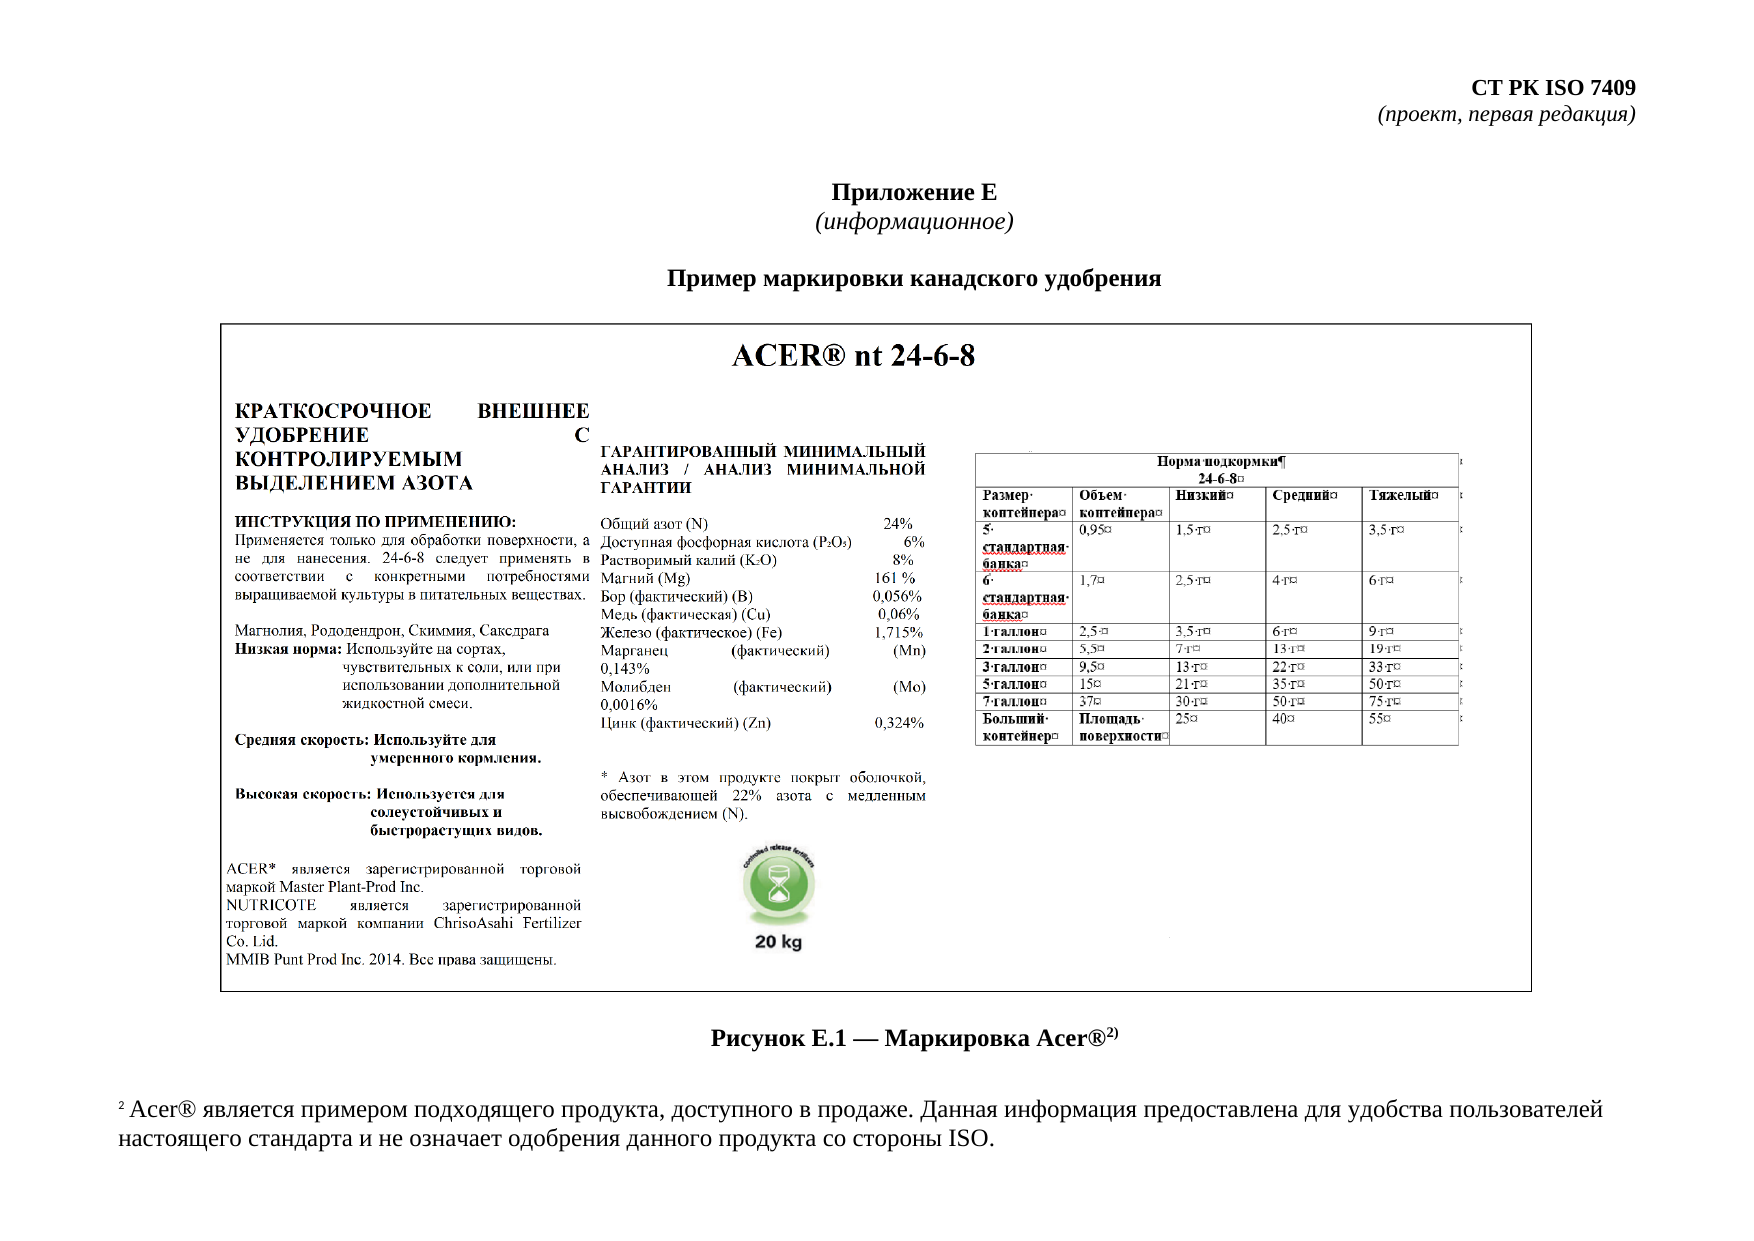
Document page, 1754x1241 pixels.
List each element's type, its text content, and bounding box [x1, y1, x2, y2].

text Приложение Е [118, 177, 1636, 206]
text Пример маркировки канадского удобрения [118, 263, 1636, 292]
text (информационное) [118, 206, 1636, 235]
picture [217, 321, 1537, 995]
text Рисунок Е.1 — Маркировка Acer®) [118, 1023, 1636, 1052]
